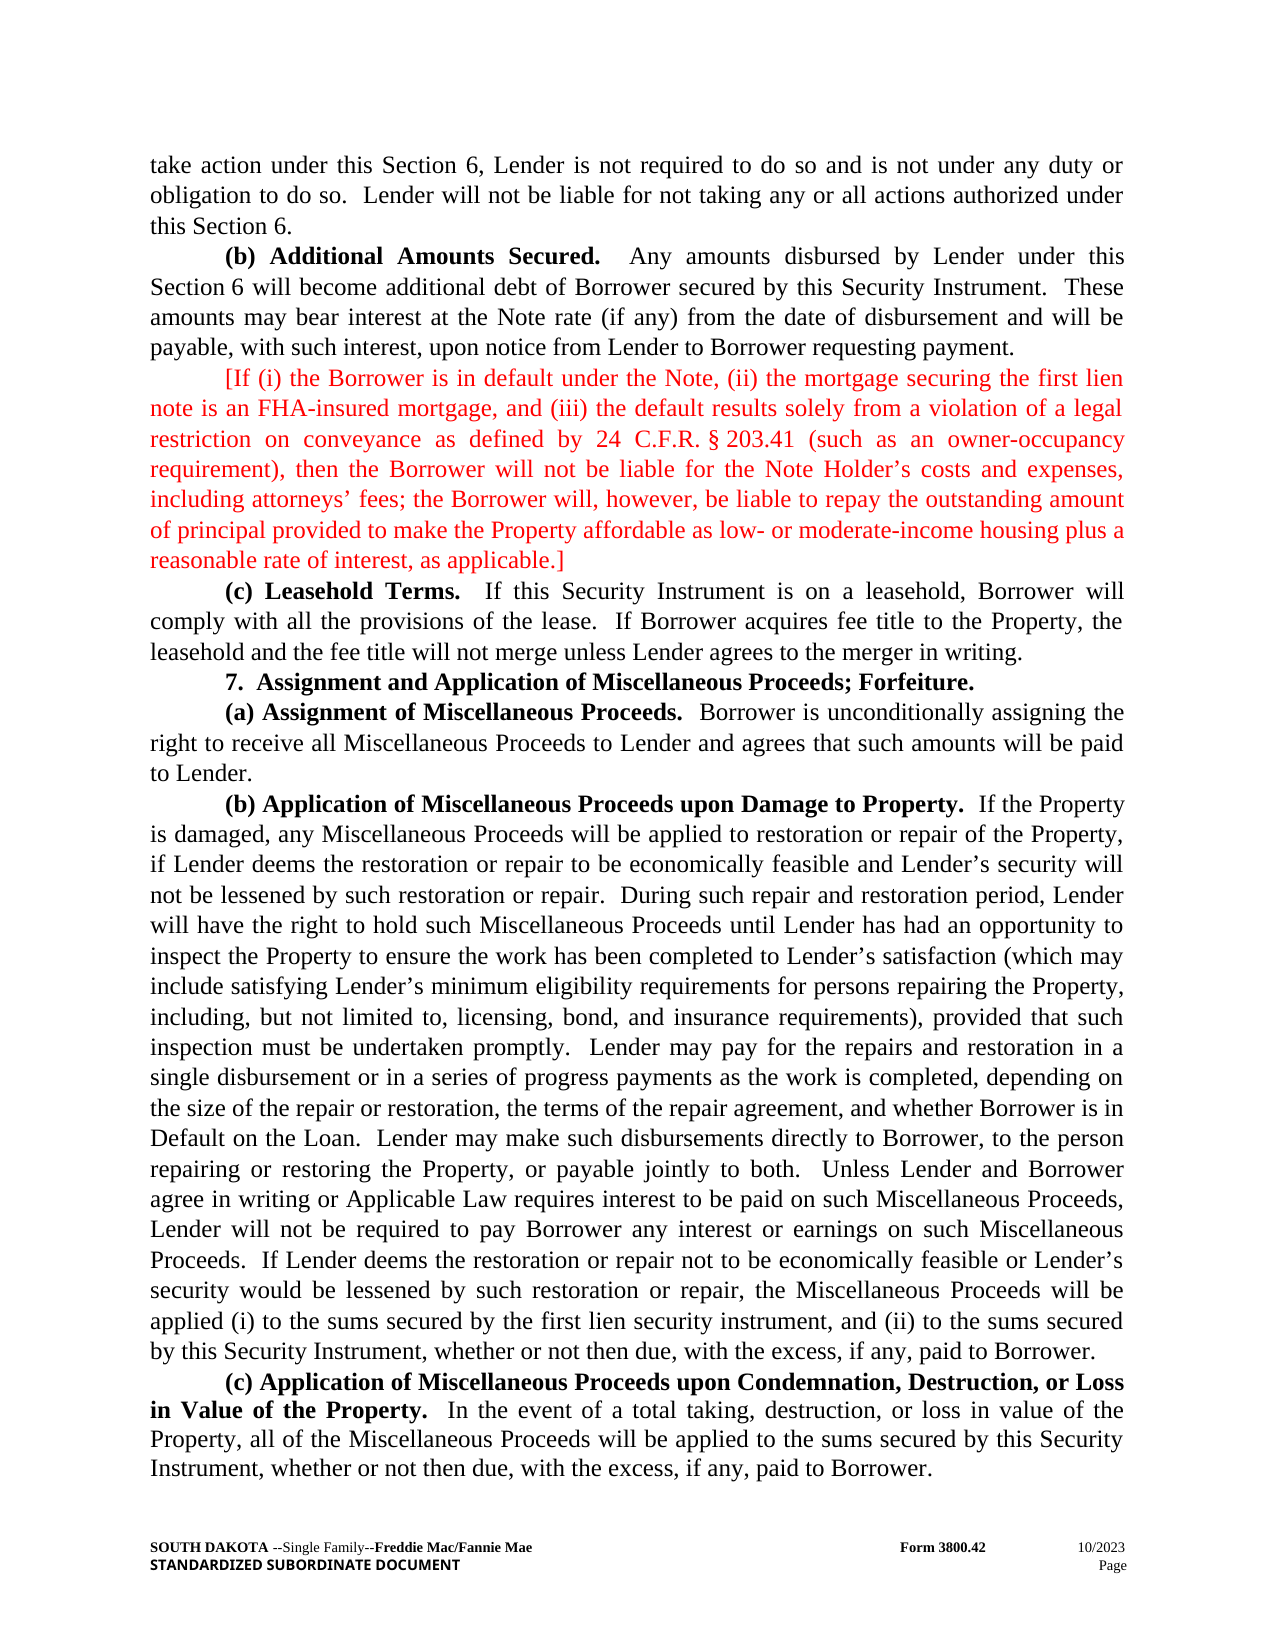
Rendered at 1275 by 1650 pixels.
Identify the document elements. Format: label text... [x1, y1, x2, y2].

text [If (i) the Borrower is in default under the Note, (ii) the mortgage securing the first lien note is an FHA-insured mortgage, and (iii) the default results solely from a violation of a legal restriction on conveyance as defined by 24 C.F.R. § 203.41 (such as an owner-occupancy requirement), then the Borrower will not be liable for the Note Holder’s costs and expenses, including attorneys’ fees; the Borrower will, however, be liable to repay the outstanding amount of principal provided to make the Property affordable as low- or moderate-income housing plus a reasonable rate of interest, as applicable.] [150, 363, 1125, 574]
text 7. Assignment and Application of Miscellaneous Proceeds; Forfeiture. [150, 667, 1125, 696]
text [150, 150, 1125, 239]
text (c) Application of Miscellaneous Proceeds upon Condemnation, Destruction, or Loss in Value of the Property. In the event of a total taking, destruction, or loss in value of the Property, all of the Miscellaneous Proceeds will be applied to the sums secured by this Security Instrument, whether or not then due, with the excess, if any, paid to Borrower. [150, 1367, 1125, 1482]
text (a) Assignment of Miscellaneous Proceeds. Borrower is unconditionally assigning the right to receive all Miscellaneous Proceeds to Lender and agrees that such amounts will be paid to Lender. [150, 697, 1125, 787]
text (b) Additional Amounts Secured. Any amounts disbursed by Lender under this Section 6 will become additional debt of Borrower secured by this Security Instrument. These amounts may bear interest at the Note rate (if any) from the date of disbursement and will be payable, with such interest, upon notice from Lender to Borrower requesting payment. [150, 241, 1125, 361]
text (c) Leasehold Terms. If this Security Instrument is on a leasehold, Borrower will comply with all the provisions of the lease. If Borrower acquires fee title to the Property, the leasehold and the fee title will not merge unless Lender agrees to the merger in writing. [150, 576, 1125, 665]
text (b) Application of Miscellaneous Proceeds upon Damage to Property. If the Property is damaged, any Miscellaneous Proceeds will be applied to restoration or repair of the Property, if Lender deems the restoration or repair to be economically feasible and Lender’s security will not be lessened by such restoration or repair. During such repair and restoration period, Lender will have the right to hold such Miscellaneous Proceeds until Lender has had an opportunity to inspect the Property to ensure the work has been completed to Lender’s satisfaction (which may include satisfying Lender’s minimum eligibility requirements for persons repairing the Property, including, but not limited to, licensing, bond, and insurance requirements), provided that such inspection must be undertaken promptly. Lender may pay for the repairs and restoration in a single disbursement or in a series of progress payments as the work is completed, depending on the size of the repair or restoration, the terms of the repair agreement, and whether Borrower is in Default on the Loan. Lender may make such disbursements directly to Borrower, to the person repairing or restoring the Property, or payable jointly to both. Unless Lender and Borrower agree in writing or Applicable Law requires interest to be paid on such Miscellaneous Proceeds, Lender will not be required to pay Borrower any interest or earnings on such Miscellaneous Proceeds. If Lender deems the restoration or repair not to be economically feasible or Lender’s security would be lessened by such restoration or repair, the Miscellaneous Proceeds will be applied (i) to the sums secured by the first lien security instrument, and (ii) to the sums secured by this Security Instrument, whether or not then due, with the excess, if any, paid to Borrower. [150, 789, 1125, 1365]
